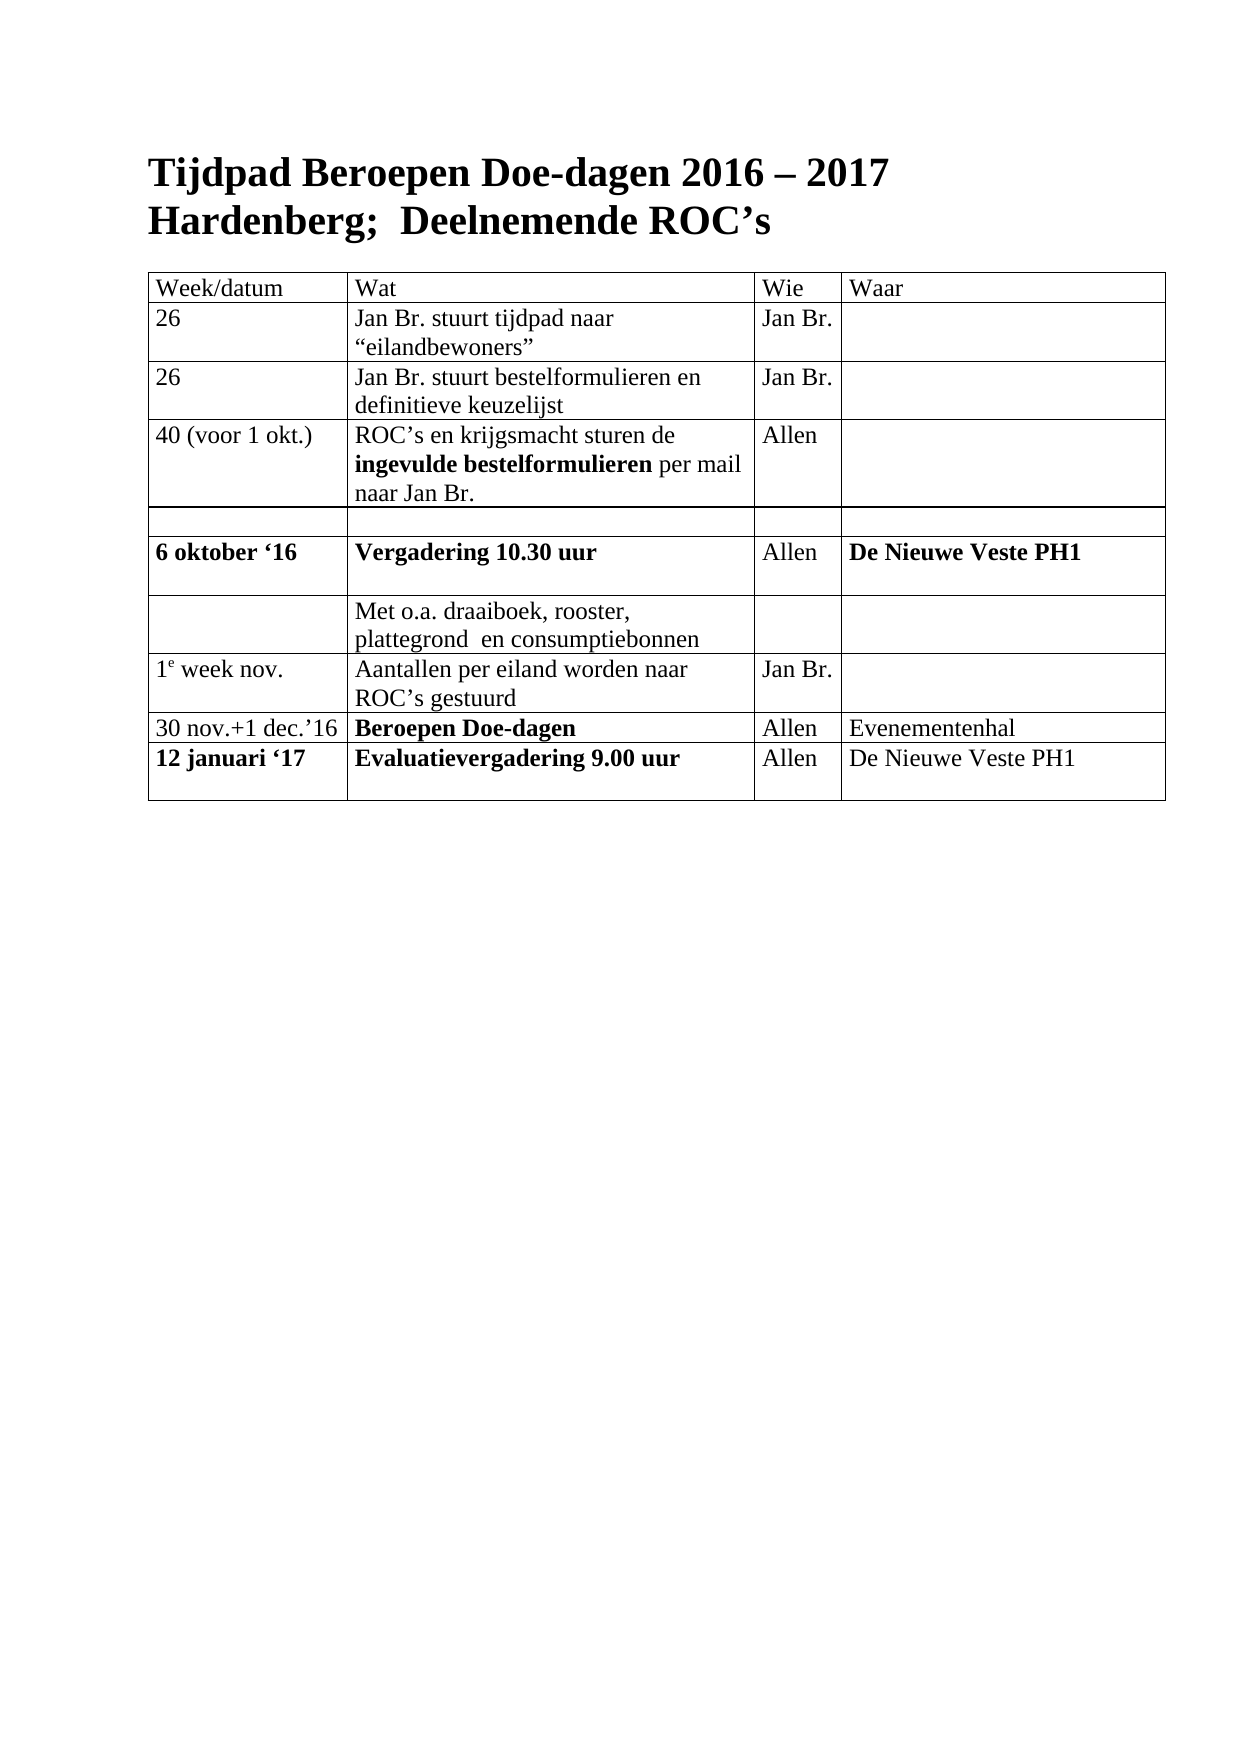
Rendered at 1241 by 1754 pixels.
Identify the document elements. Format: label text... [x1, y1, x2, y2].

table_cell Met o.a. draaiboek, rooster, plattegrond en consumptiebonnen [348, 596, 754, 653]
table_header Week/datum [149, 273, 347, 302]
table_cell Jan Br. [755, 303, 841, 361]
table_cell [149, 596, 347, 653]
table_cell 6 oktober ‘16 [149, 537, 347, 595]
table_cell [149, 508, 347, 536]
table_cell [842, 508, 1165, 536]
table_cell Allen [755, 743, 841, 800]
table_cell De Nieuwe Veste PH1 [842, 537, 1165, 595]
table_cell ROC’s en krijgsmacht sturen de ingevulde bestelformulieren per mail naar Jan Br. [348, 420, 754, 506]
table_cell Jan Br. stuurt bestelformulieren en definitieve keuzelijst [348, 362, 754, 419]
table_header Waar [842, 273, 1165, 302]
table_cell Evenementenhal [842, 713, 1165, 742]
table_cell 30 nov.+1 dec.’16 [149, 713, 347, 742]
table_cell Jan Br. stuurt tijdpad naar “eilandbewoners” [348, 303, 754, 361]
table_cell 1e week nov. [149, 654, 347, 712]
table_cell 40 (voor 1 okt.) [149, 420, 347, 506]
table_cell Allen [755, 420, 841, 506]
table_cell Aantallen per eiland worden naar ROC’s gestuurd [348, 654, 754, 712]
table_cell 12 januari ‘17 [149, 743, 347, 800]
table_cell Jan Br. [755, 654, 841, 712]
table_cell 26 [149, 303, 347, 361]
table_cell [755, 508, 841, 536]
table_cell Jan Br. [755, 362, 841, 419]
subtitle Tijdpad Beroepen Doe-dagen 2016 – 2017 Hardenberg; Deelnemende ROC’s [148, 148, 1093, 243]
table_cell [842, 420, 1165, 506]
table_cell [755, 596, 841, 653]
table_cell Beroepen Doe-dagen [348, 713, 754, 742]
table_cell [348, 508, 754, 536]
table_cell Vergadering 10.30 uur [348, 537, 754, 595]
table_header Wat [348, 273, 754, 302]
table_cell [842, 596, 1165, 653]
table_cell [842, 362, 1165, 419]
table_cell 26 [149, 362, 347, 419]
table_cell Evaluatievergadering 9.00 uur [348, 743, 754, 800]
table_cell [842, 303, 1165, 361]
table_cell [842, 654, 1165, 712]
table_cell Allen [755, 713, 841, 742]
table_header Wie [755, 273, 841, 302]
table_cell Allen [755, 537, 841, 595]
table_cell De Nieuwe Veste PH1 [842, 743, 1165, 800]
